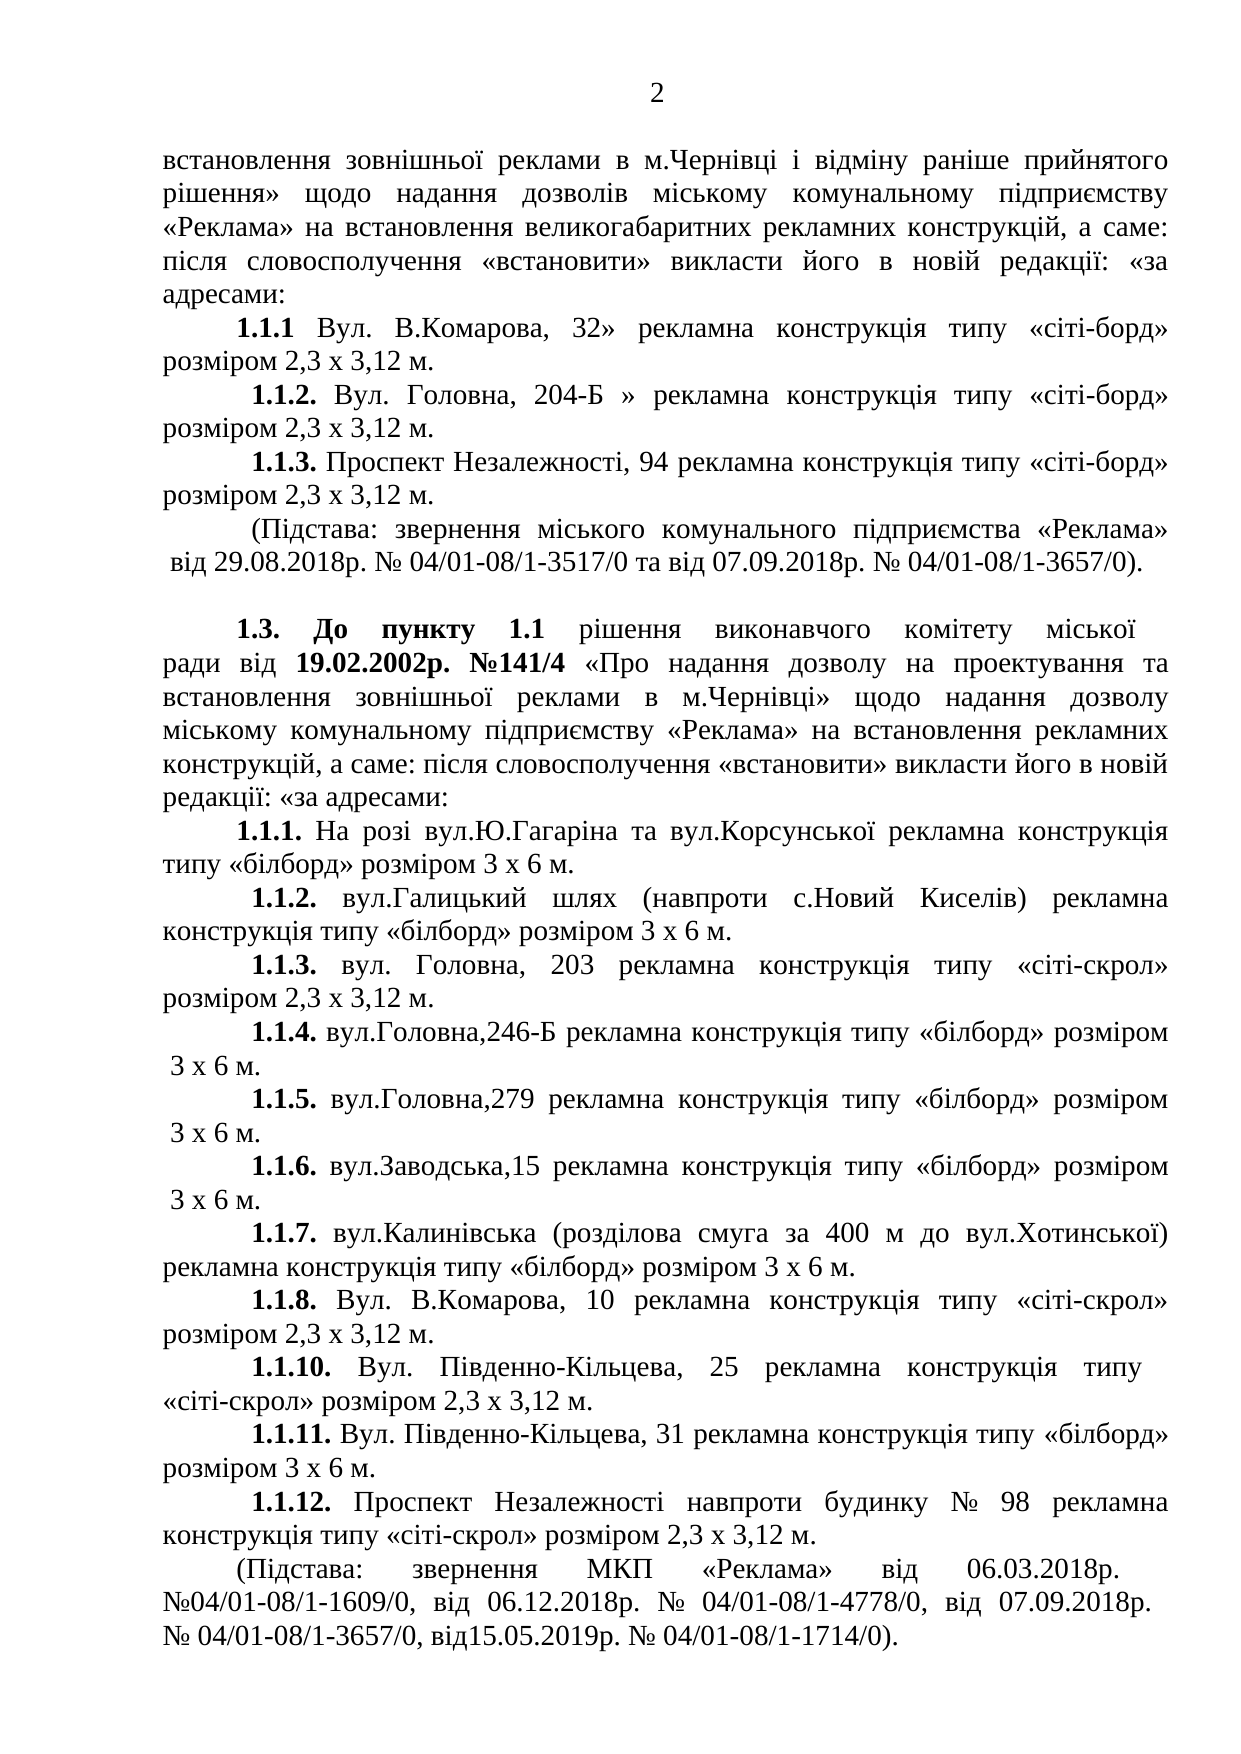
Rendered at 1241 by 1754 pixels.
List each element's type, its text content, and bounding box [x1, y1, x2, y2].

text 1.1.2. Вул. Головна, 204-Б » рекламна конструкція типу «сіті-борд» розміром 2,3 х 3,12 м. [162, 377, 1169, 444]
text 1.3. До пункту 1.1 рішення виконавчого комітету міської ради від 19.02.2002р. №141/4 «Про надання дозволу на проектування та встановлення зовнішньої реклами в м.Чернівці» щодо надання дозволу міському комунальному підприємству «Реклама» на встановлення рекламних конструкцій, а саме: після словосполучення «встановити» викласти його в новій редакції: «за адресами: [162, 612, 1169, 813]
text 1.1.10. Вул. Південно-Кільцева, 25 рекламна конструкція типу «сіті-скрол» розміром 2,3 х 3,12 м. [162, 1349, 1169, 1417]
text 1.1.6. вул.Заводська,15 рекламна конструкція типу «білборд» розміром 3 х 6 м. [162, 1148, 1169, 1215]
text 1.1.4. вул.Головна,246-Б рекламна конструкція типу «білборд» розміром 3 х 6 м. [162, 1014, 1169, 1081]
text 1.1.3. Проспект Незалежності, 94 рекламна конструкція типу «сіті-борд» розміром 2,3 х 3,12 м. [162, 444, 1169, 511]
text (Підстава: звернення міського комунального підприємства «Реклама» від 29.08.2018р. № 04/01-08/1-3517/0 та від 07.09.2018р. № 04/01-08/1-3657/0). [162, 511, 1169, 578]
text 1.1.11. Вул. Південно-Кільцева, 31 рекламна конструкція типу «білборд» розміром 3 х 6 м. [162, 1417, 1169, 1484]
text 1.1.8. Вул. В.Комарова, 10 рекламна конструкція типу «сіті-скрол» розміром 2,3 х 3,12 м. [162, 1282, 1169, 1349]
text 1.1.1. На розі вул.Ю.Гагаріна та вул.Корсунської рекламна конструкція типу «білборд» розміром 3 х 6 м. [162, 813, 1169, 880]
text 1.1.12. Проспект Незалежності навпроти будинку № 98 рекламна конструкція типу «сіті-скрол» розміром 2,3 х 3,12 м. [162, 1484, 1169, 1551]
text 1.1.5. вул.Головна,279 рекламна конструкція типу «білборд» розміром 3 х 6 м. [162, 1081, 1169, 1148]
text 1.1.3. вул. Головна, 203 рекламна конструкція типу «сіті-скрол» розміром 2,3 х 3,12 м. [162, 947, 1169, 1014]
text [162, 142, 1169, 310]
text 1.1.7. вул.Калинівська (розділова смуга за 400 м до вул.Хотинської) рекламна конструкція типу «білборд» розміром 3 х 6 м. [162, 1215, 1169, 1282]
text 1.1.2. вул.Галицький шлях (навпроти с.Новий Киселів) рекламна конструкція типу «білборд» розміром 3 х 6 м. [162, 880, 1169, 947]
text (Підстава: звернення МКП «Реклама» від 06.03.2018р. №04/01-08/1-1609/0, від 06.12.2018р. № 04/01-08/1-4778/0, від 07.09.2018р. № 04/01-08/1-3657/0, від15.05.2019р. № 04/01-08/1-1714/0). [162, 1551, 1169, 1651]
text 1.1.1 Вул. В.Комарова, 32» рекламна конструкція типу «сіті-борд» розміром 2,3 х 3,12 м. [162, 310, 1169, 377]
